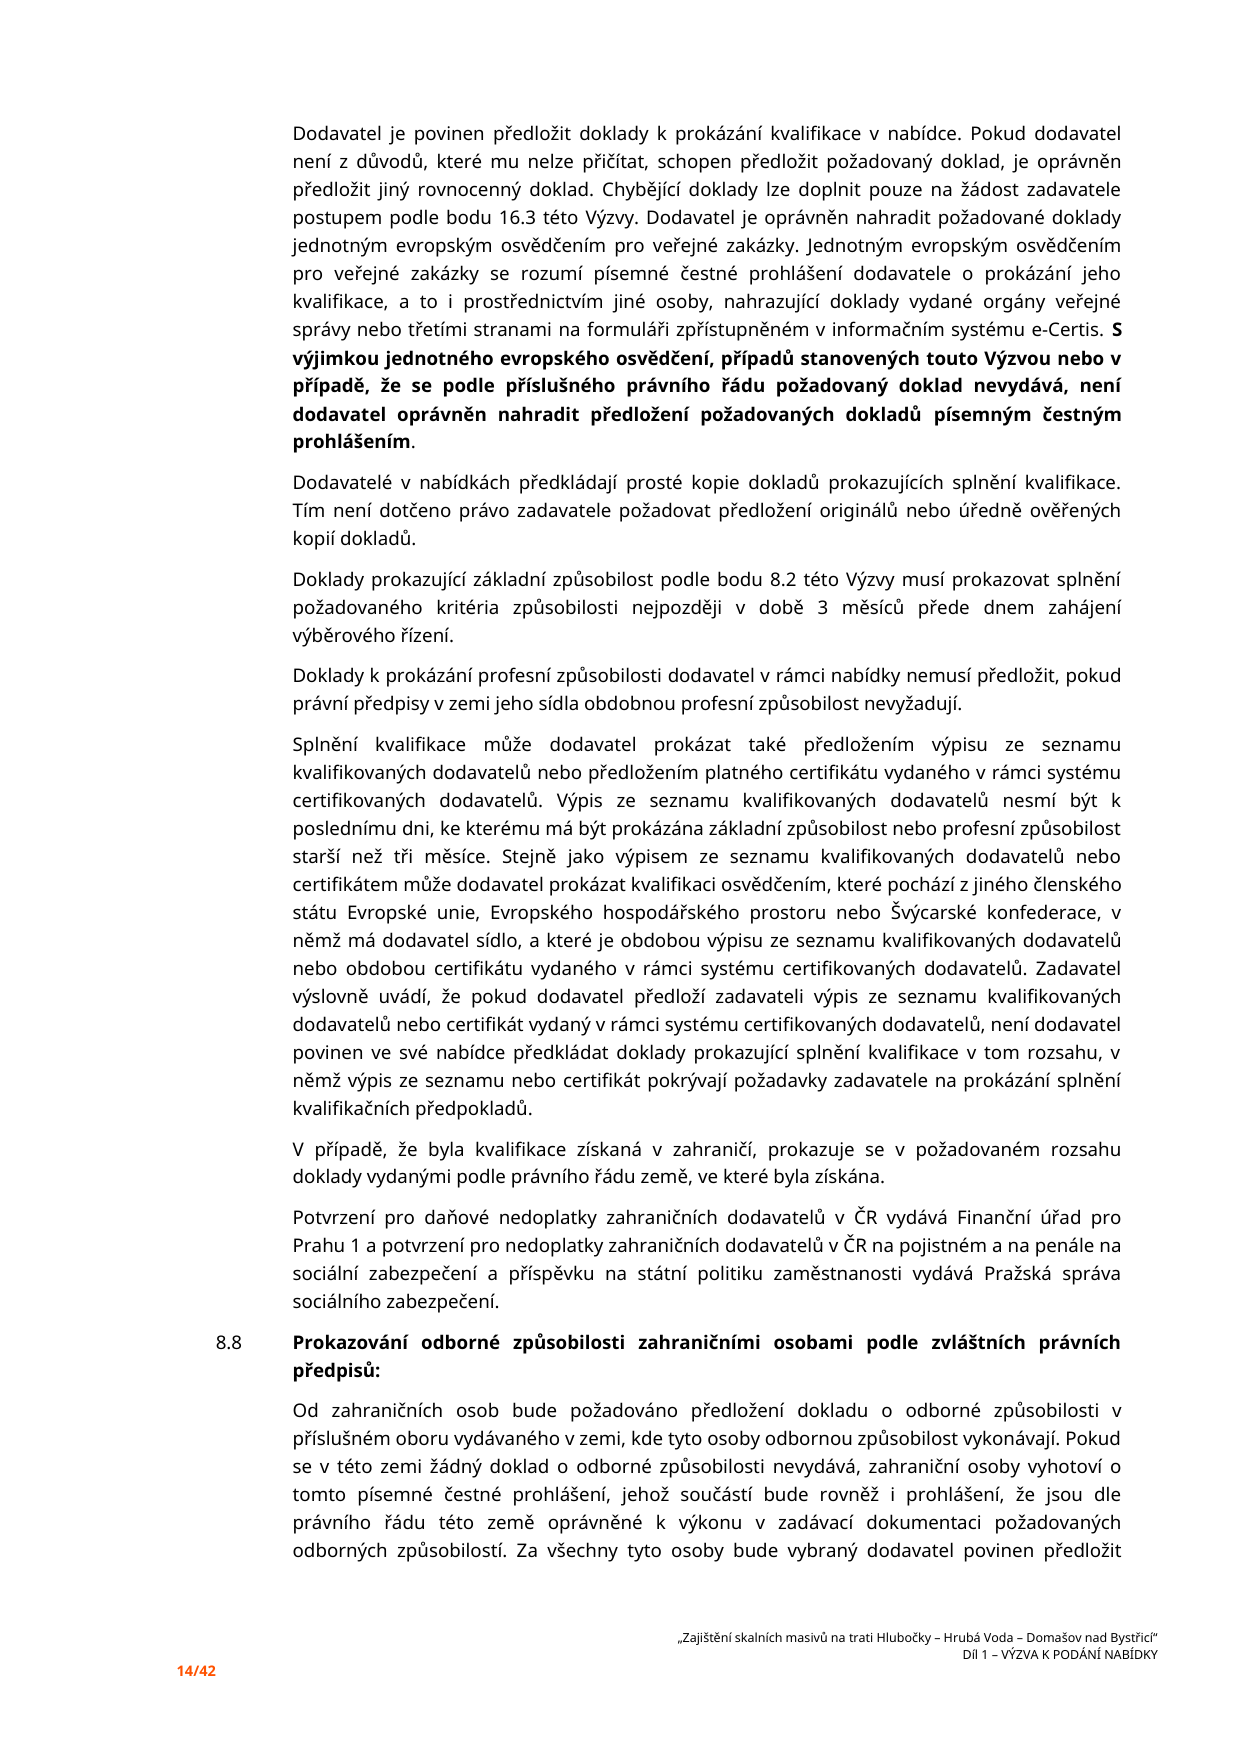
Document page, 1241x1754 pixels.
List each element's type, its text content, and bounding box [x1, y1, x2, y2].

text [292, 1397, 1122, 1563]
text Dodavatelé v nabídkách předkládají prosté kopie dokladů prokazujících splnění kvalifikace. Tím není dotčeno právo zadavatele požadovat předložení originálů nebo úředně ověřených kopií dokladů. [292, 469, 1122, 551]
text V případě, že byla kvalifikace získaná v zahraničí, prokazuje se v požadovaném rozsahu doklady vydanými podle právního řádu země, ve které byla získána. [292, 1136, 1122, 1189]
text Doklady k prokázání profesní způsobilosti dodavatel v rámci nabídky nemusí předložit, pokud právní předpisy v zemi jeho sídla obdobnou profesní způsobilost nevyžadují. [292, 662, 1122, 716]
text Dodavatel je povinen předložit doklady k prokázání kvalifikace v nabídce. Pokud dodavatel není z důvodů, které mu nelze přičítat, schopen předložit požadovaný doklad, je oprávněn předložit jiný rovnocenný doklad. Chybějící doklady lze doplnit pouze na žádost zadavatele postupem podle bodu 16.3 této Výzvy. Dodavatel je oprávněn nahradit požadované doklady jednotným evropským osvědčením pro veřejné zakázky. Jednotným evropským osvědčením pro veřejné zakázky se rozumí písemné čestné prohlášení dodavatele o prokázání jeho kvalifikace, a to i prostřednictvím jiné osoby, nahrazující doklady vydané orgány veřejné správy nebo třetími stranami na formuláři zpřístupněném v informačním systému e-Certis. S výjimkou jednotného evropského osvědčení, případů stanovených touto Výzvou nebo v případě, že se podle příslušného právního řádu požadovaný doklad nevydává, není dodavatel oprávněn nahradit předložení požadovaných dokladů písemným čestným prohlášením. [292, 121, 1122, 454]
text Doklady prokazující základní způsobilost podle bodu 8.2 této Výzvy musí prokazovat splnění požadovaného kritéria způsobilosti nejpozději v době 3 měsíců přede dnem zahájení výběrového řízení. [292, 566, 1122, 647]
text Potvrzení pro daňové nedoplatky zahraničních dodavatelů v ČR vydává Finanční úřad pro Prahu 1 a potvrzení pro nedoplatky zahraničních dodavatelů v ČR na pojistném a na penále na sociální zabezpečení a příspěvku na státní politiku zaměstnanosti vydává Pražská správa sociálního zabezpečení. [292, 1204, 1122, 1314]
text Splnění kvalifikace může dodavatel prokázat také předložením výpisu ze seznamu kvalifikovaných dodavatelů nebo předložením platného certifikátu vydaného v rámci systému certifikovaných dodavatelů. Výpis ze seznamu kvalifikovaných dodavatelů nesmí být k poslednímu dni, ke kterému má být prokázána základní způsobilost nebo profesní způsobilost starší než tři měsíce. Stejně jako výpisem ze seznamu kvalifikovaných dodavatelů nebo certifikátem může dodavatel prokázat kvalifikaci osvědčením, které pochází z jiného členského státu Evropské unie, Evropského hospodářského prostoru nebo Švýcarské konfederace, v němž má dodavatel sídlo, a které je obdobou výpisu ze seznamu kvalifikovaných dodavatelů nebo obdobou certifikátu vydaného v rámci systému certifikovaných dodavatelů. Zadavatel výslovně uvádí, že pokud dodavatel předloží zadavateli výpis ze seznamu kvalifikovaných dodavatelů nebo certifikát vydaný v rámci systému certifikovaných dodavatelů, není dodavatel povinen ve své nabídce předkládat doklady prokazující splnění kvalifikace v tom rozsahu, v němž výpis ze seznamu nebo certifikát pokrývají požadavky zadavatele na prokázání splnění kvalifikačních předpokladů. [292, 731, 1122, 1121]
text Prokazování odborné způsobilosti zahraničními osobami podle zvláštních právních předpisů: [216, 1329, 1122, 1382]
